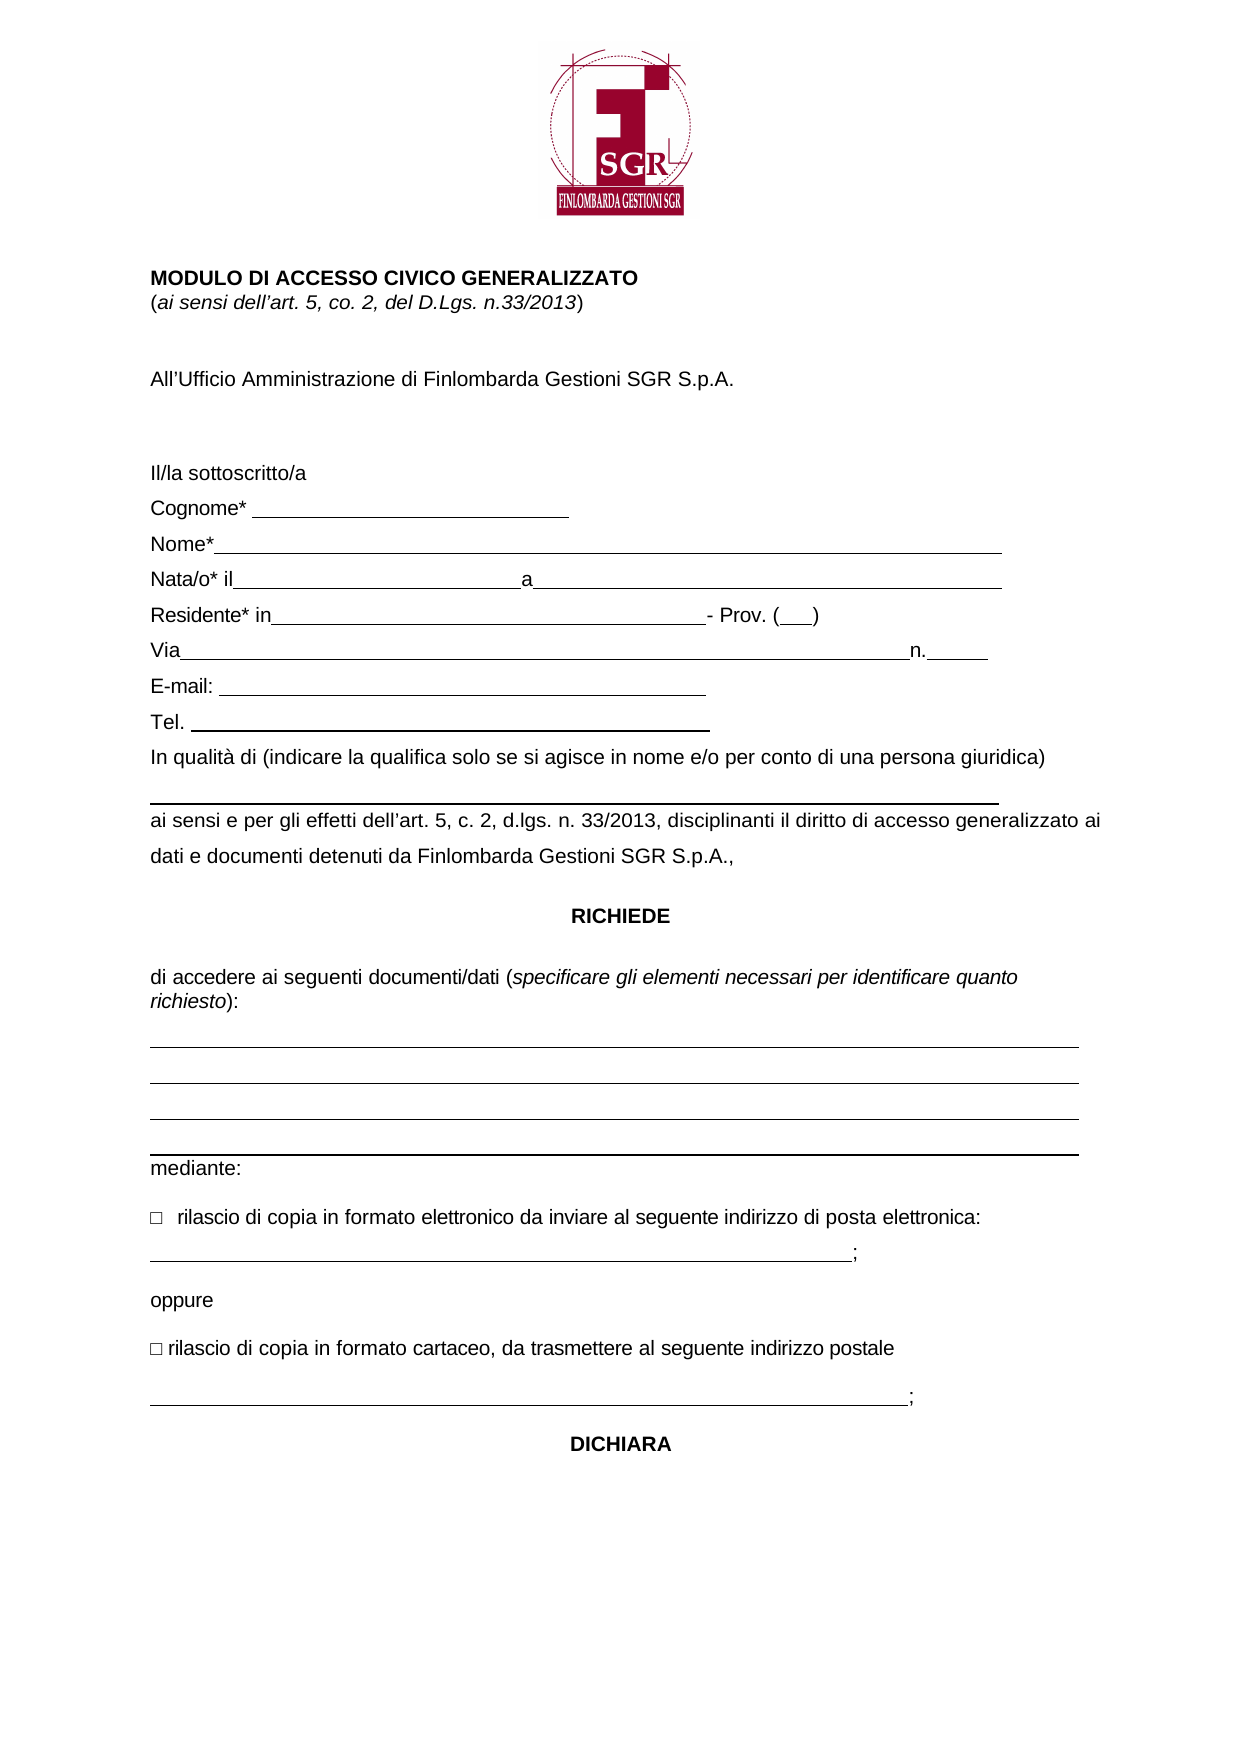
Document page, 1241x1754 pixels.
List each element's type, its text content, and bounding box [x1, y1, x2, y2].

list rilascio di copia in formato elettronico da inviare al seguente indirizzo di posta elettronica: [150, 1204, 1103, 1228]
text Il/la sottoscritto/a [150, 460, 1103, 484]
text DICHIARA [568, 1432, 673, 1456]
text All’Ufficio Amministrazione di Finlombarda Gestioni SGR S.p.A. [150, 366, 1103, 390]
text dati e documenti detenuti da Finlombarda Gestioni SGR S.p.A., [150, 844, 1103, 868]
list rilascio di copia in formato cartaceo, da trasmettere al seguente indirizzo postale [150, 1336, 1103, 1360]
text ; oppure [150, 1240, 858, 1312]
text Cognome* [150, 496, 1103, 520]
text ai sensi e per gli effetti dell’art. 5, c. 2, d.lgs. n. 33/2013, disciplinanti il diritto di accesso generalizzato ai [150, 809, 1103, 832]
picture [537, 41, 700, 219]
text In qualità di (indicare la qualifica solo se si agisce in nome e/o per conto di una persona giuridica) [150, 745, 1103, 769]
text Via n. E-mail: [150, 638, 989, 698]
subtitle MODULO DI ACCESSO CIVICO GENERALIZZATO [150, 266, 1103, 290]
text Tel. [150, 709, 1103, 733]
text ; [150, 1384, 1103, 1408]
text mediante: [150, 1156, 1103, 1180]
text (ai sensi dell’art. 5, co. 2, del D.Lgs. n.33/2013) [150, 291, 1103, 313]
text di accedere ai seguenti documenti/dati (specificare gli elementi necessari per identificare quanto richiesto): [150, 965, 1103, 1013]
text Nome* Nata/o* il a Residente* in - Prov. ( ) [150, 532, 1002, 627]
text RICHIEDE [567, 904, 673, 928]
